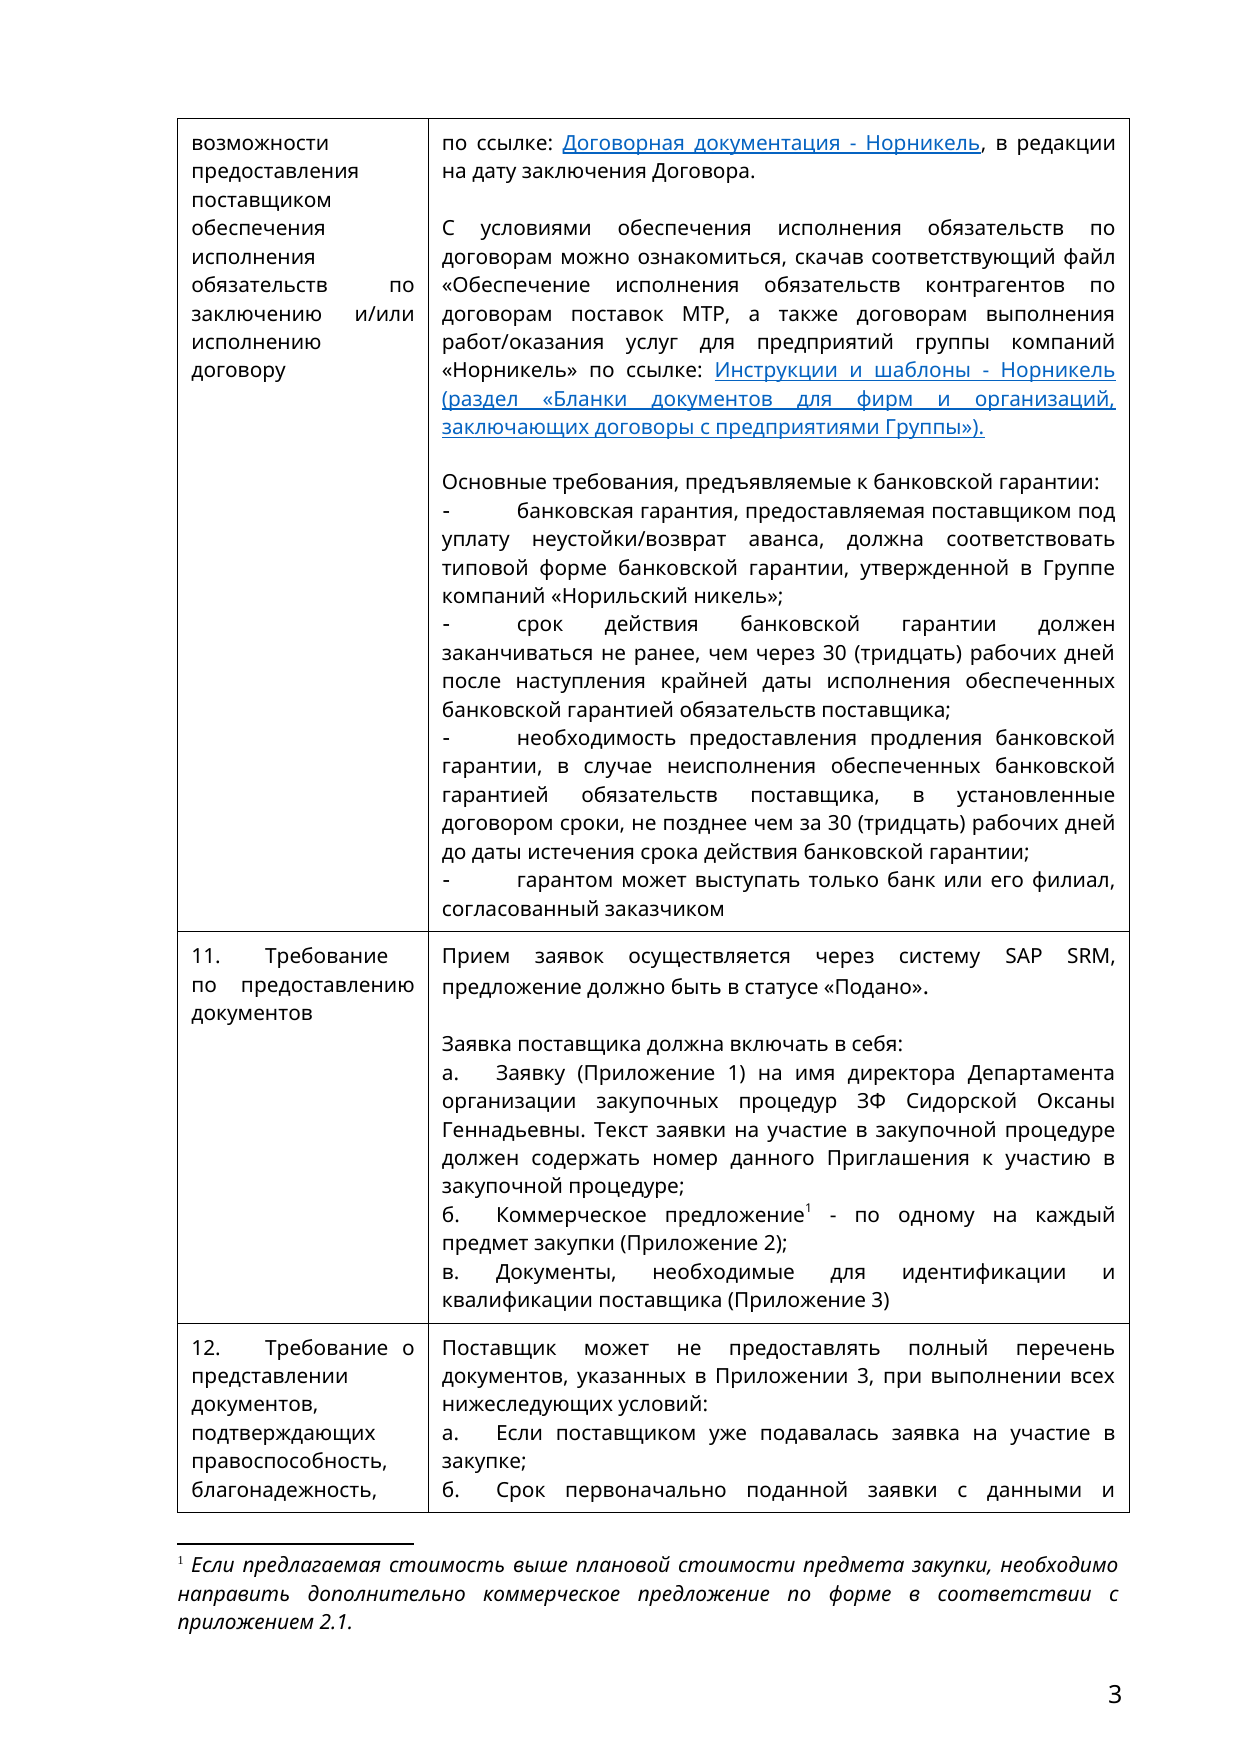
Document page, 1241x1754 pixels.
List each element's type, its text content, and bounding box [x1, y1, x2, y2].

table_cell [178, 119, 428, 931]
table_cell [429, 119, 1129, 931]
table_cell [429, 1324, 1129, 1512]
table_cell Требование по предоставлению документов [178, 932, 428, 1323]
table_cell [178, 1324, 428, 1512]
table_cell Прием заявок осуществляется через систему SAP SRM, предложение должно быть в статусе «Подано». Заявка поставщика должна включать в себя: Заявку (Приложение 1) на имя директора Департамента организации закупочных процедур ЗФ Сидорской Оксаны Геннадьевны. Текст заявки на участие в закупочной процедуре должен содержать номер данного Приглашения к участию в закупочной процедуре; Коммерческое предложение - по одному на каждый предмет закупки (Приложение 2); Документы, необходимые для идентификации и квалификации поставщика (Приложение 3) [429, 932, 1129, 1323]
